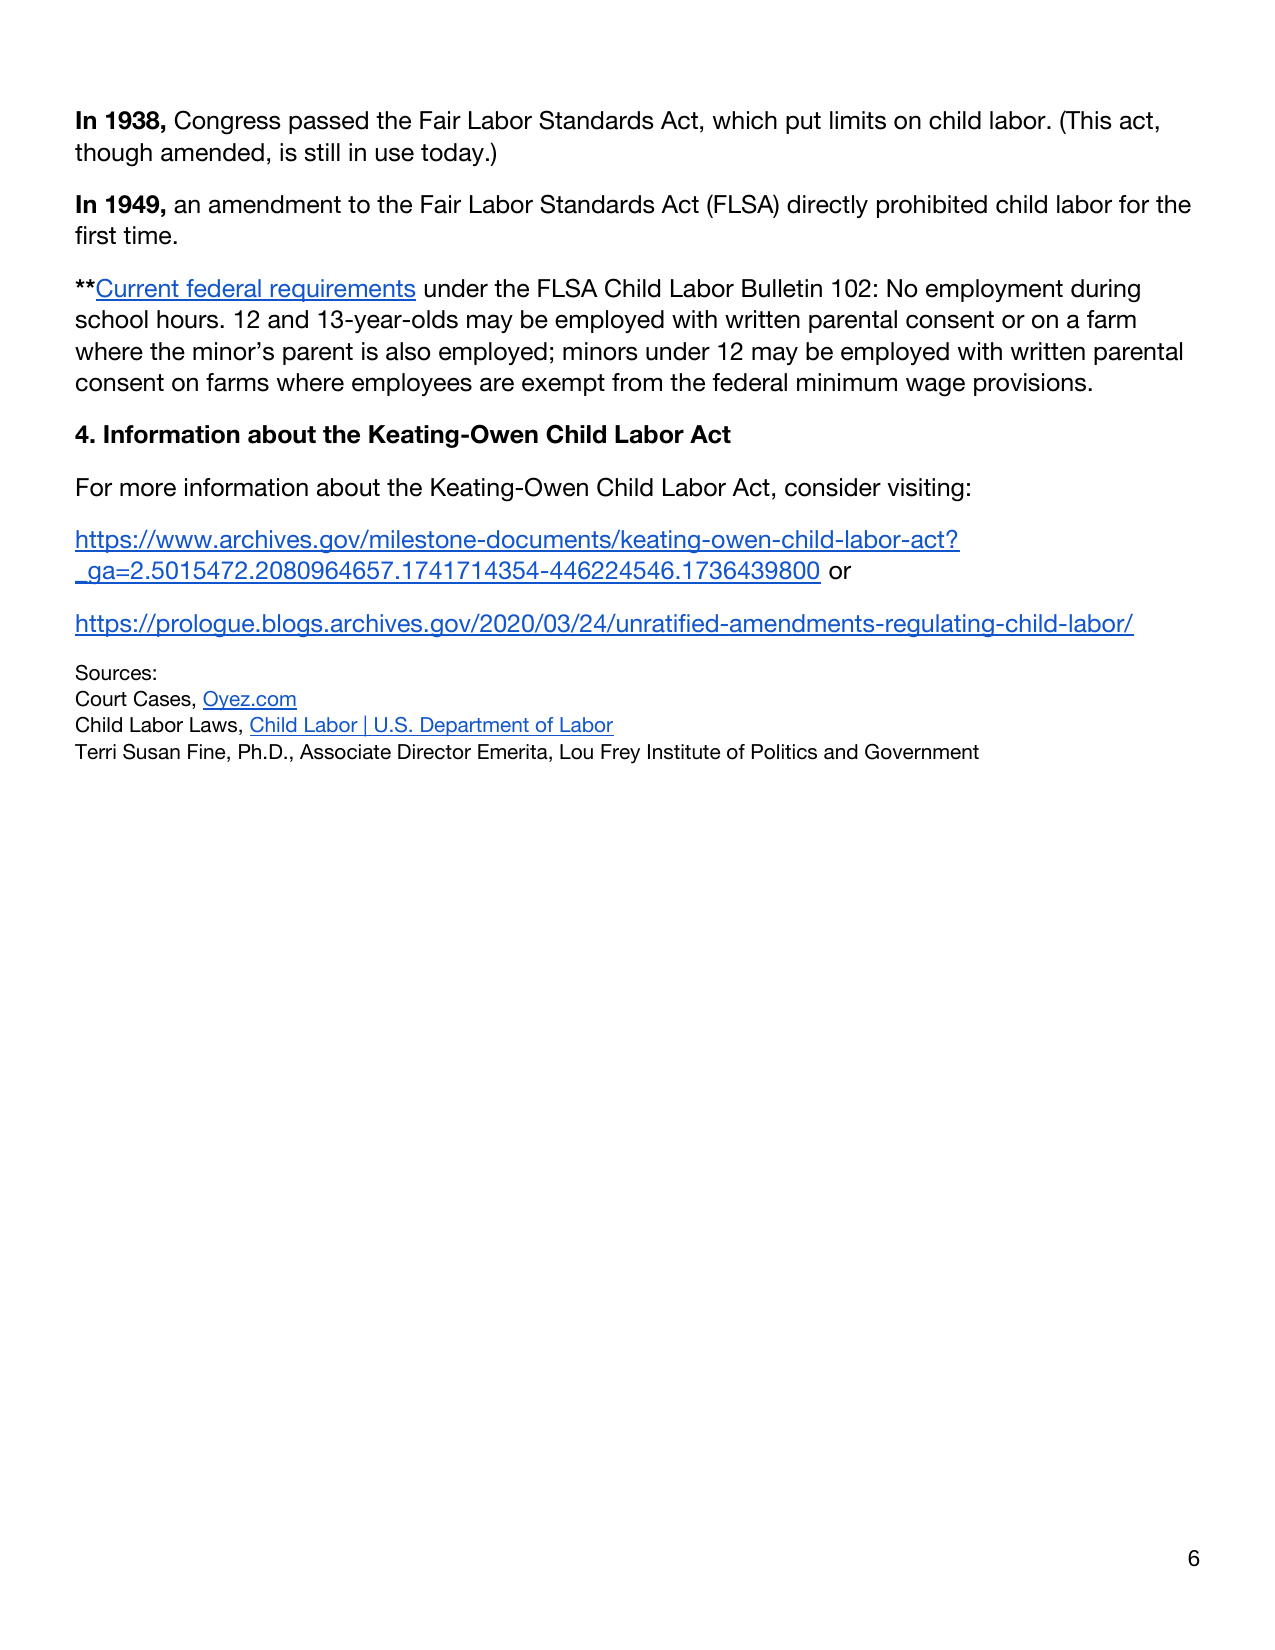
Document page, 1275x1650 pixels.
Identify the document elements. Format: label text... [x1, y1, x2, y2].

text **Current federal requirements under the FLSA Child Labor Bulletin 102: No employment during school hours. 12 and 13-year-olds may be employed with written parental consent or on a farm where the minor’s parent is also employed; minors under 12 may be employed with written parental consent on farms where employees are exempt from the federal minimum wage provisions. [75, 273, 1200, 398]
text Court Cases, Oyez.com [75, 686, 1200, 712]
text For more information about the Keating-Owen Child Labor Act, consider visiting: [75, 472, 1200, 503]
text 4. Information about the Keating-Owen Child Labor Act [75, 419, 1200, 451]
text In 1938, Congress passed the Fair Labor Standards Act, which put limits on child labor. (This act, though amended, is still in use today.) [75, 105, 1200, 168]
text Terri Susan Fine, Ph.D., Associate Director Emerita, Lou Frey Institute of Politics and Government [75, 739, 1200, 765]
text https://www.archives.gov/milestone-documents/keating-owen-child-labor-act?_ga=2.5015472.2080964657.1741714354-446224546.1736439800 or [75, 524, 1200, 587]
text Child Labor Laws, Child Labor | U.S. Department of Labor [75, 712, 1200, 739]
text In 1949, an amendment to the Fair Labor Standards Act (FLSA) directly prohibited child labor for the first time. [75, 189, 1200, 252]
text https://prologue.blogs.archives.gov/2020/03/24/unratified-amendments-regulating-child-labor/ [75, 608, 1200, 639]
text Sources: [75, 660, 1200, 686]
